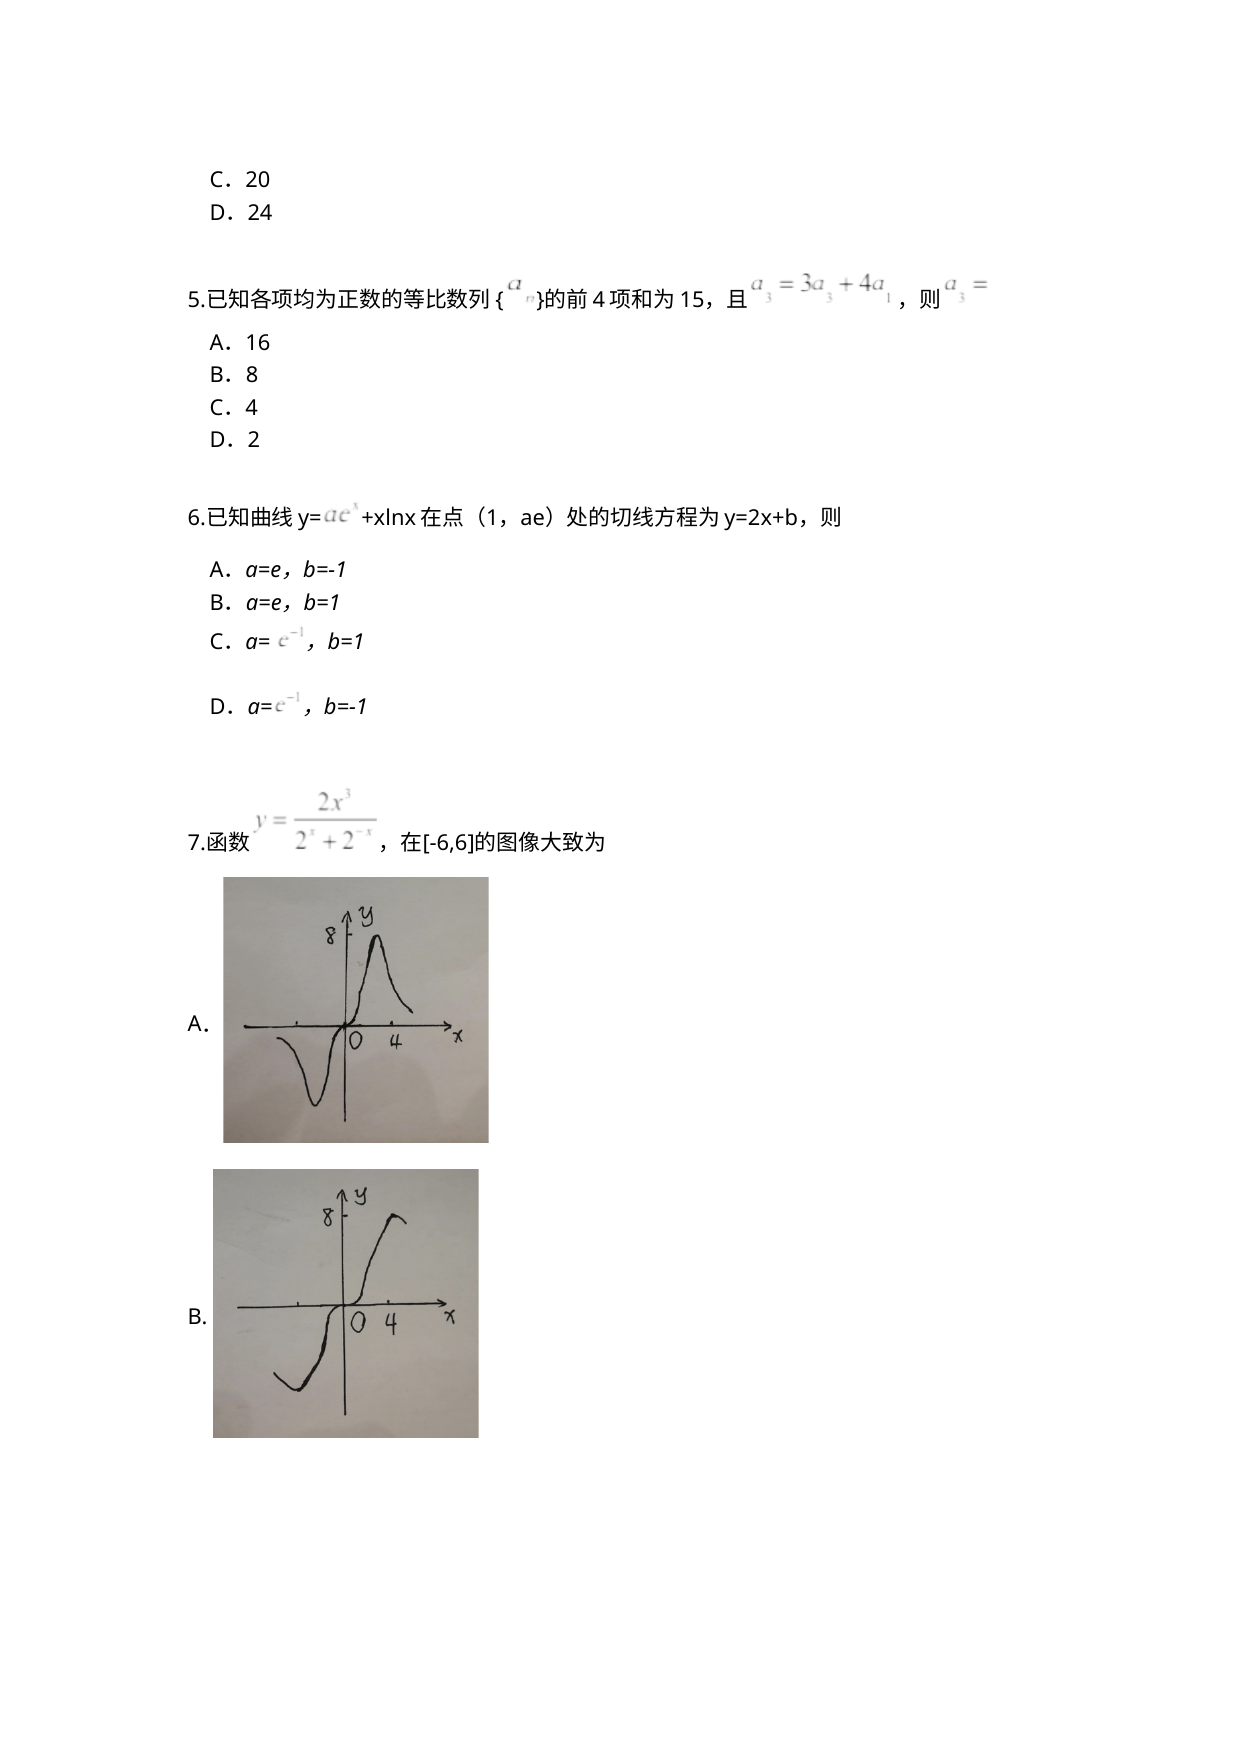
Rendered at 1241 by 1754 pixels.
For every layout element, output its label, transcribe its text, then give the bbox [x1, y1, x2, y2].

text C．a= ，b=1 [187, 617, 1053, 682]
picture [223, 877, 489, 1143]
picture [213, 1169, 479, 1438]
text D．24 [187, 194, 1053, 227]
text 7.函数，在[-6,6]的图像大致为 [187, 779, 1053, 877]
text C．4 [187, 389, 1053, 422]
text A．16 [187, 324, 1053, 357]
text B．8 [187, 357, 1053, 389]
text C．20 [187, 162, 1053, 194]
text D．2 [187, 422, 1053, 454]
text B．a=e，b=1 [187, 584, 1053, 617]
text 6.已知曲线y=+xlnx在点（1，ae）处的切线方程为y=2x+b，则 [187, 487, 1053, 552]
text D．a=，b=-1 [187, 682, 1053, 747]
text 5.已知各项均为正数的等比数列 {}的前4项和为15，且 ，则 [187, 259, 1053, 324]
text A．a=e，b=-1 [187, 552, 1053, 584]
